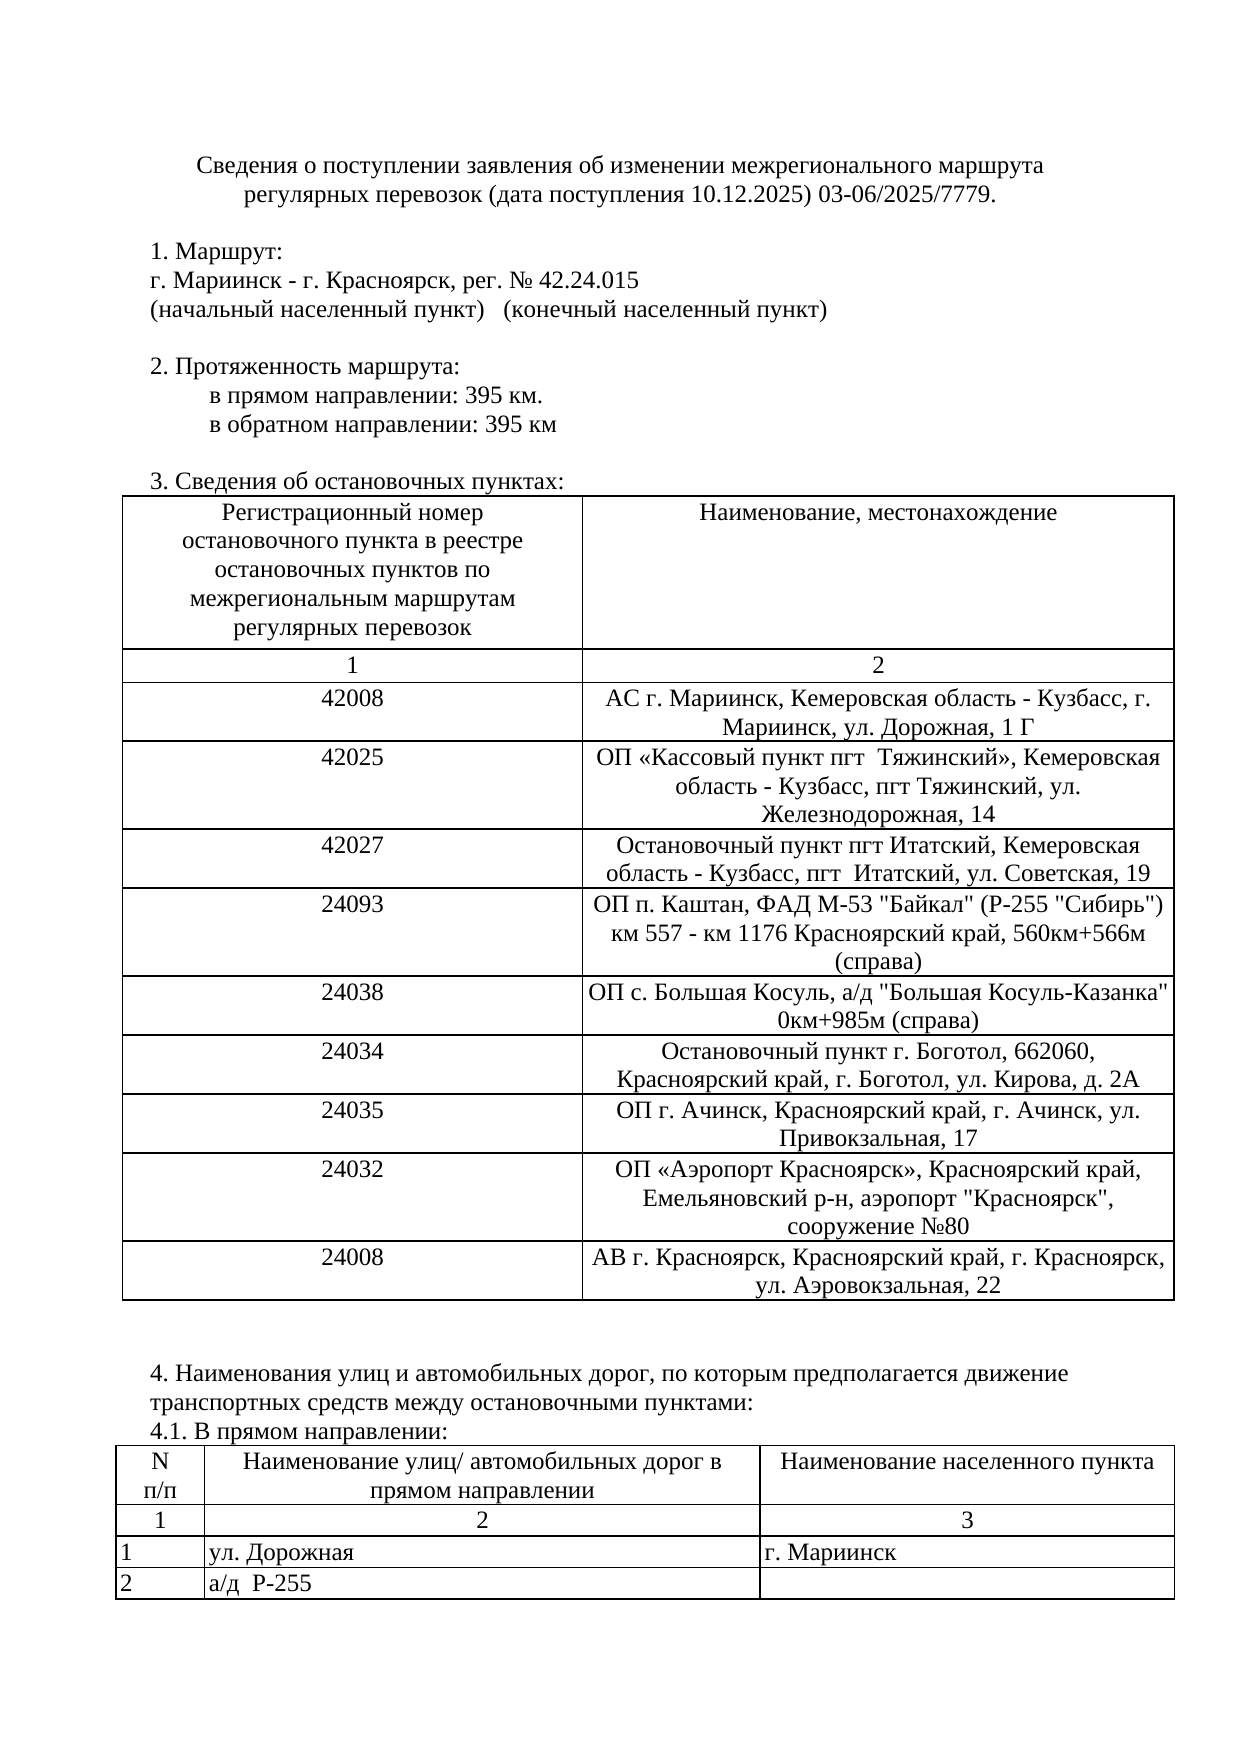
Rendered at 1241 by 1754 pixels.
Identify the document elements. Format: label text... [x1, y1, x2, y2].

table_cell ОП с. Большая Косуль, а/д "Большая Косуль-Казанка" 0км+985м (справа) [583, 977, 1173, 1034]
table_cell ОП г. Ачинск, Красноярский край, г. Ачинск, ул. Привокзальная, 17 [583, 1095, 1173, 1152]
table_cell 2 [117, 1568, 204, 1598]
text (начальный населенный пункт) (конечный населенный пункт) [150, 294, 1090, 322]
text 2. Протяженность маршрута: [150, 351, 1090, 380]
text 1. Маршрут: [150, 236, 1090, 265]
table_cell 1 [117, 1505, 204, 1535]
table_cell ОП «Аэропорт Красноярск», Красноярский край, Емельяновский р-н, аэропорт "Красноярск", сооружение №80 [583, 1154, 1173, 1240]
table_cell 2 [205, 1505, 759, 1535]
table_cell 1 [117, 1537, 204, 1566]
table_cell ул. Дорожная [205, 1537, 759, 1566]
table_cell 24032 [123, 1154, 582, 1240]
table_header Наименование, местонахождение [583, 497, 1173, 648]
table_cell 2 [583, 650, 1173, 681]
table_cell [761, 1568, 1174, 1598]
text г. Мариинск - г. Красноярск, рег. № 42.24.015 [150, 265, 1090, 294]
table_cell 1 [123, 650, 582, 681]
table_header Наименование населенного пункта [761, 1446, 1174, 1503]
table_cell 24035 [123, 1095, 582, 1152]
table_header Регистрационный номер остановочного пункта в реестре остановочных пунктов по межрегиональным маршрутам регулярных перевозок [123, 497, 582, 648]
table_cell 42025 [123, 742, 582, 828]
table_cell 24038 [123, 977, 582, 1034]
text 4.1. В прямом направлении: [150, 1416, 1090, 1444]
table_cell 24034 [123, 1036, 582, 1093]
table_cell ОП п. Каштан, ФАД М-53 "Байкал" (Р-255 "Сибирь") км 557 - км 1176 Красноярский край, 560км+566м (справа) [583, 889, 1173, 975]
table_cell Остановочный пункт пгт Итатский, Кемеровская область - Кузбасс, пгт Итатский, ул. Советская, 19 [583, 830, 1173, 887]
table_cell 24008 [123, 1242, 582, 1299]
table_cell 24093 [123, 889, 582, 975]
table_cell АВ г. Красноярск, Красноярский край, г. Красноярск, ул. Аэровокзальная, 22 [583, 1242, 1173, 1299]
text Сведения о поступлении заявления об изменении межрегионального маршрута регулярных перевозок (дата поступления 10.12.2025) 03-06/2025/7779. [150, 150, 1090, 207]
text 3. Сведения об остановочных пунктах: [150, 466, 1090, 495]
text в обратном направлении: 395 км [150, 409, 1090, 437]
table_cell 42008 [123, 683, 582, 740]
table_header N п/п [117, 1446, 204, 1503]
table_header Наименование улиц/ автомобильных дорог в прямом направлении [205, 1446, 759, 1503]
table_cell АС г. Мариинск, Кемеровская область - Кузбасс, г. Мариинск, ул. Дорожная, 1 Г [583, 683, 1173, 740]
table_cell ОП «Кассовый пункт пгт Тяжинский», Кемеровская область - Кузбасс, пгт Тяжинский, ул. Железнодорожная, 14 [583, 742, 1173, 828]
text в прямом направлении: 395 км. [150, 380, 1090, 409]
table_cell Остановочный пункт г. Боготол, 662060, Красноярский край, г. Боготол, ул. Кирова, д. 2А [583, 1036, 1173, 1093]
table_cell г. Мариинск [761, 1537, 1174, 1566]
text 4. Наименования улиц и автомобильных дорог, по которым предполагается движение транспортных средств между остановочными пунктами: [150, 1358, 1090, 1416]
table_cell 42027 [123, 830, 582, 887]
table_cell 3 [761, 1505, 1174, 1535]
table_cell а/д Р-255 [205, 1568, 759, 1598]
